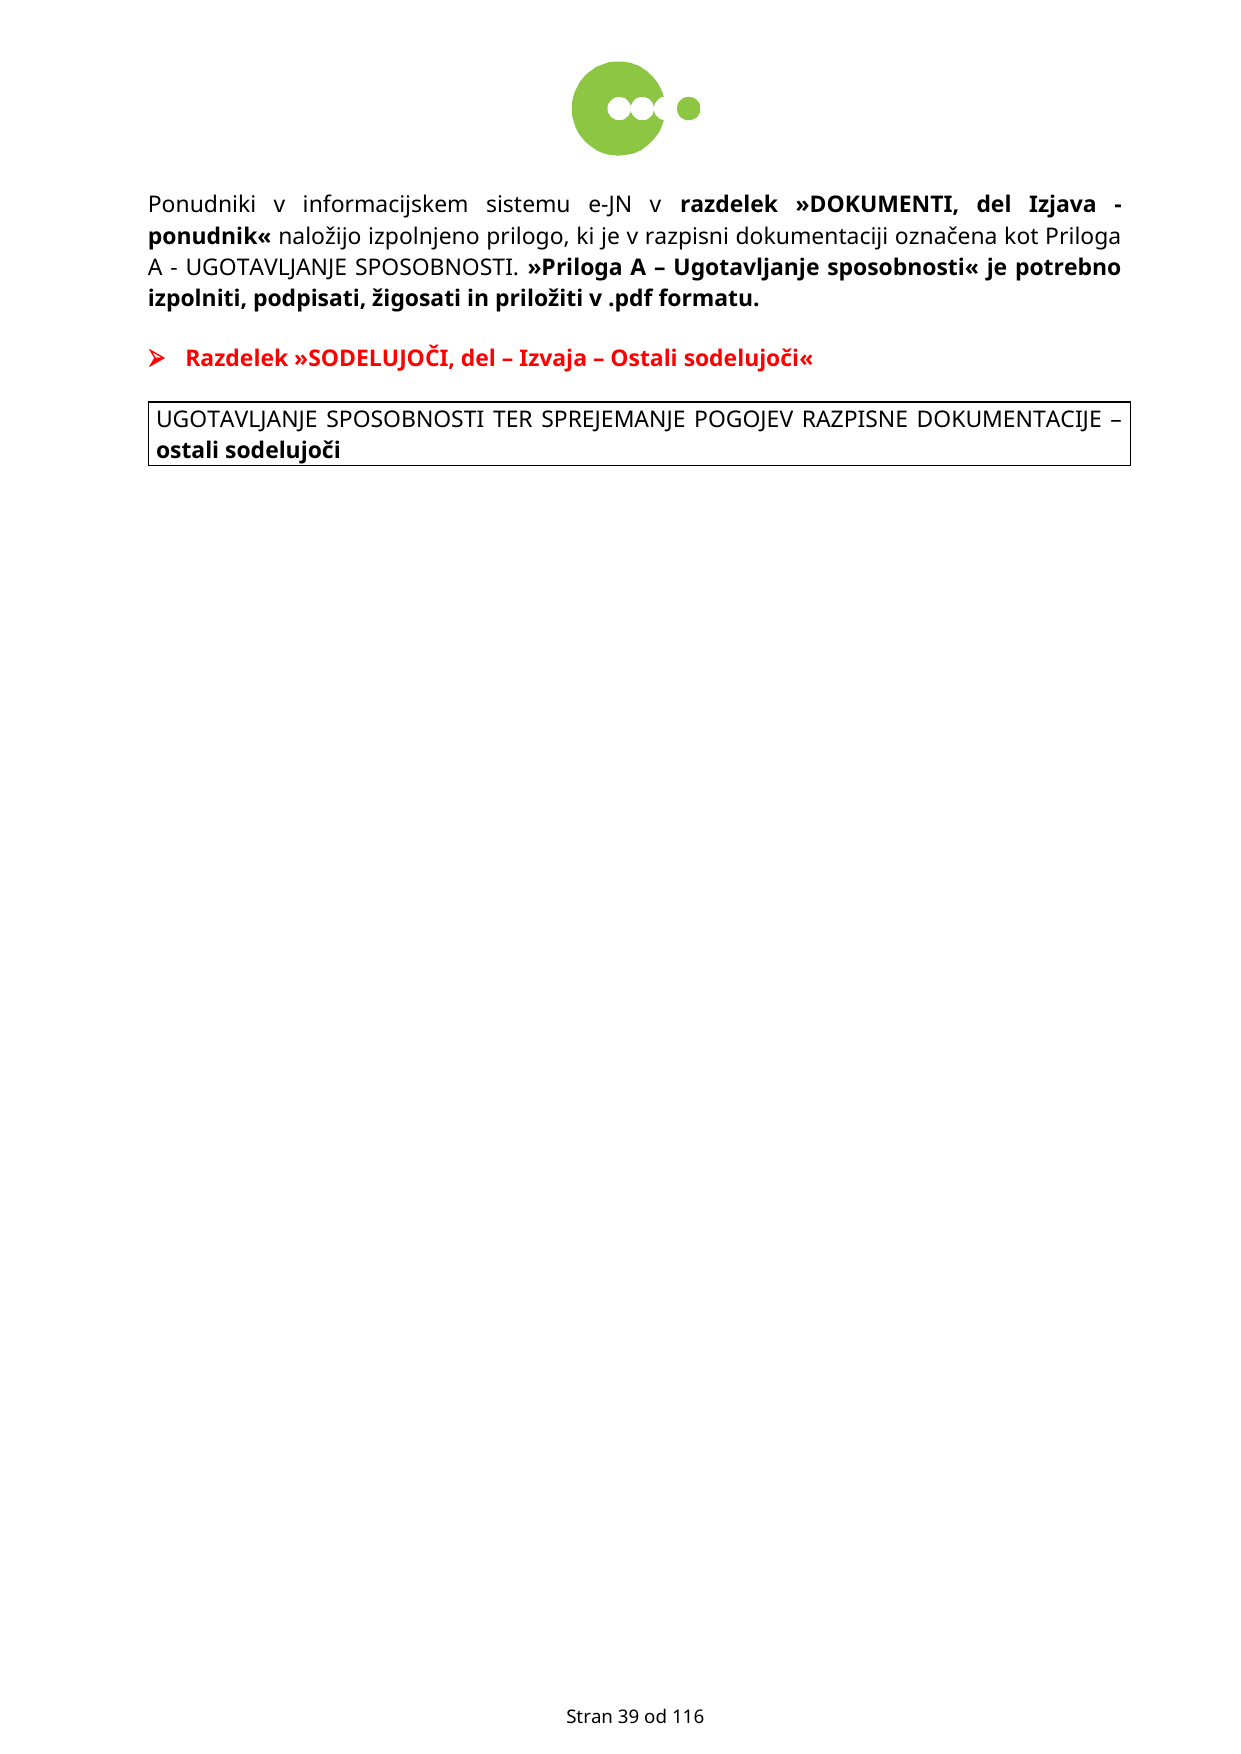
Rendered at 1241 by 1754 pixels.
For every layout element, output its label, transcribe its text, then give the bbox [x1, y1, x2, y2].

table_header UGOTAVLJANJE SPOSOBNOSTI TER SPREJEMANJE POGOJEV RAZPISNE DOKUMENTACIJE – ostali sodelujoči [149, 403, 1130, 465]
list Razdelek »SODELUJOČI, del – Izvaja – Ostali sodelujoči« [148, 342, 1122, 373]
text Ponudniki v informacijskem sistemu e-JN v razdelek »DOKUMENTI, del Izjava - ponudnik« naložijo izpolnjeno prilogo, ki je v razpisni dokumentaciji označena kot Priloga A - UGOTAVLJANJE SPOSOBNOSTI. »Priloga A – Ugotavljanje sposobnosti« je potrebno izpolniti, podpisati, žigosati in priložiti v .pdf formatu. [148, 188, 1122, 313]
